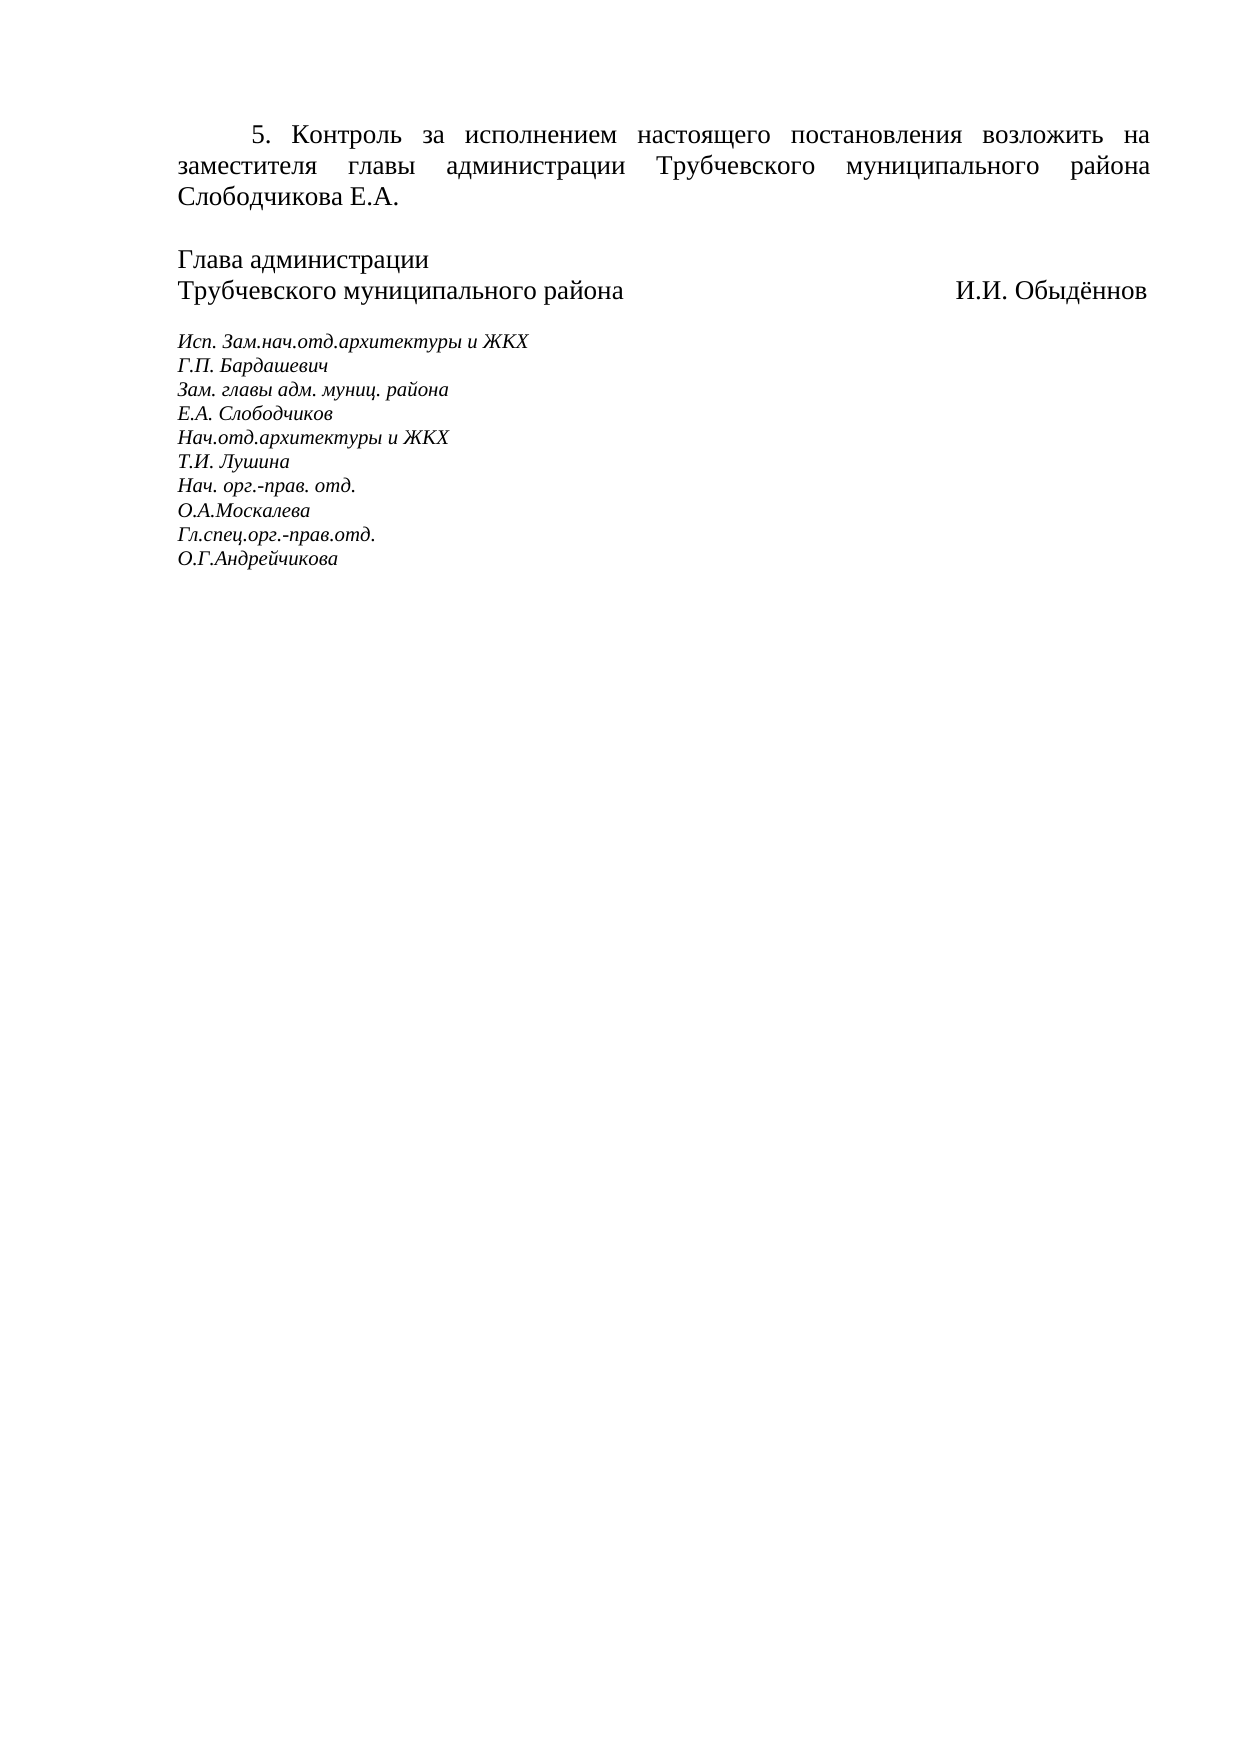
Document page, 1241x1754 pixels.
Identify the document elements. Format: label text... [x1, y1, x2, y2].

text Г.П. Бардашевич [177, 353, 1152, 377]
text Нач. орг.-прав. отд. [177, 473, 1152, 497]
text Зам. главы адм. муниц. района [177, 377, 1152, 401]
text Трубчевского муниципального района И.И. Обыдённов [177, 274, 1152, 305]
text Глава администрации [177, 243, 1152, 274]
text Исп. Зам.нач.отд.архитектуры и ЖКХ [177, 329, 1152, 353]
text О.Г.Андрейчикова [177, 546, 1152, 570]
text Е.А. Слободчиков [177, 401, 1152, 425]
text 5. Контроль за исполнением настоящего постановления возложить на заместителя главы администрации Трубчевского муниципального района Слободчикова Е.А. [177, 118, 1152, 212]
text Т.И. Лушина [177, 449, 1152, 473]
text О.А.Москалева [177, 497, 1152, 522]
text Гл.спец.орг.-прав.отд. [177, 522, 1152, 546]
text Нач.отд.архитектуры и ЖКХ [177, 425, 1152, 449]
